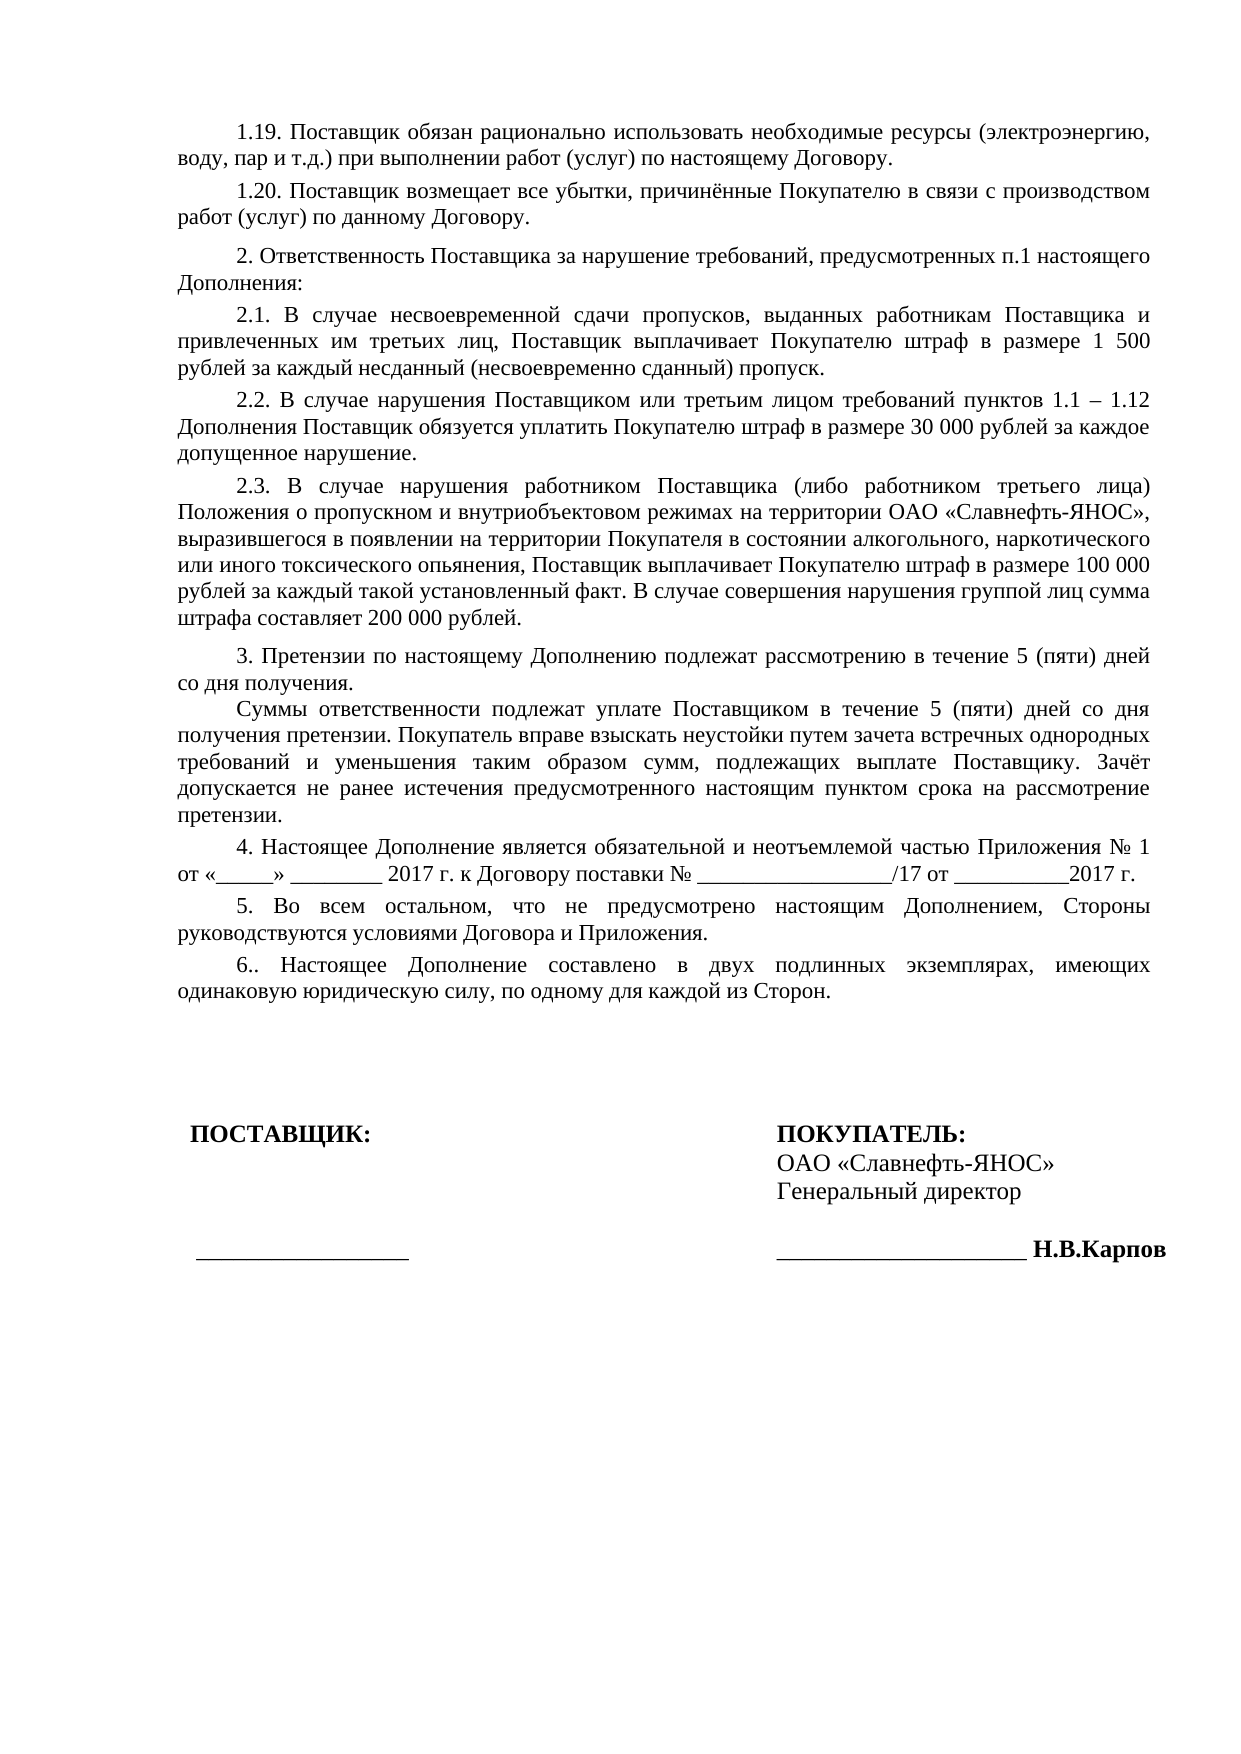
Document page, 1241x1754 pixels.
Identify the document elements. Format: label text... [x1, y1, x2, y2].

text 5. Во всем остальном, что не предусмотрено настоящим Дополнением, Стороны руководствуются условиями Договора и Приложения. [177, 892, 1152, 945]
text 2. Ответственность Поставщика за нарушение требований, предусмотренных п.1 настоящего Дополнения: [177, 242, 1152, 295]
text 2.1. В случае несвоевременной сдачи пропусков, выданных работникам Поставщика и привлеченных им третьих лиц, Поставщик выплачивает Покупателю штраф в размере 1 500 рублей за каждый несданный (несвоевременно сданный) пропуск. [177, 301, 1152, 380]
table_header ПОКУПАТЕЛЬ: ОАО «Славнефть-ЯНОС» Генеральный директор ____________________ Н.В.Карпов [765, 1119, 1240, 1273]
text 2.2. В случае нарушения Поставщиком или третьим лицом требований пунктов 1.1 – 1.12 Дополнения Поставщик обязуется уплатить Покупателю штраф в размере 30 000 рублей за каждое допущенное нарушение. [177, 387, 1152, 466]
text 2.3. В случае нарушения работником Поставщика (либо работником третьего лица) Положения о пропускном и внутриобъектовом режимах на территории ОАО «Славнефть-ЯНОС», выразившегося в появлении на территории Покупателя в состоянии алкогольного, наркотического или иного токсического опьянения, Поставщик выплачивает Покупателю штраф в размере 100 000 рублей за каждый такой установленный факт. В случае совершения нарушения группой лиц сумма штрафа составляет 200 000 рублей. [177, 472, 1152, 630]
text 6.. Настоящее Дополнение составлено в двух подлинных экземплярах, имеющих одинаковую юридическую силу, по одному для каждой из Сторон. [177, 951, 1152, 1004]
text 1.20. Поставщик возмещает все убытки, причинённые Покупателю в связи с производством работ (услуг) по данному Договору. [177, 177, 1152, 230]
text Суммы ответственности подлежат уплате Поставщиком в течение 5 (пяти) дней со дня получения претензии. Покупатель вправе взыскать неустойки путем зачета встречных однородных требований и уменьшения таким образом сумм, подлежащих выплате Поставщику. Зачёт допускается не ранее истечения предусмотренного настоящим пунктом срока на рассмотрение претензии. [177, 695, 1152, 827]
text 4. Настоящее Дополнение является обязательной и неотъемлемой частью Приложения № 1 от «_____» ________ 2017 г. к Договору поставки № _________________/17 от __________2017 г. [177, 833, 1152, 886]
text 3. Претензии по настоящему Дополнению подлежат рассмотрению в течение 5 (пяти) дней со дня получения. [177, 642, 1152, 695]
text 1.19. Поставщик обязан рационально использовать необходимые ресурсы (электроэнергию, воду, пар и т.д.) при выполнении работ (услуг) по настоящему Договору. [177, 118, 1152, 171]
table_header ПОСТАВЩИК: _________________ [89, 1119, 765, 1273]
